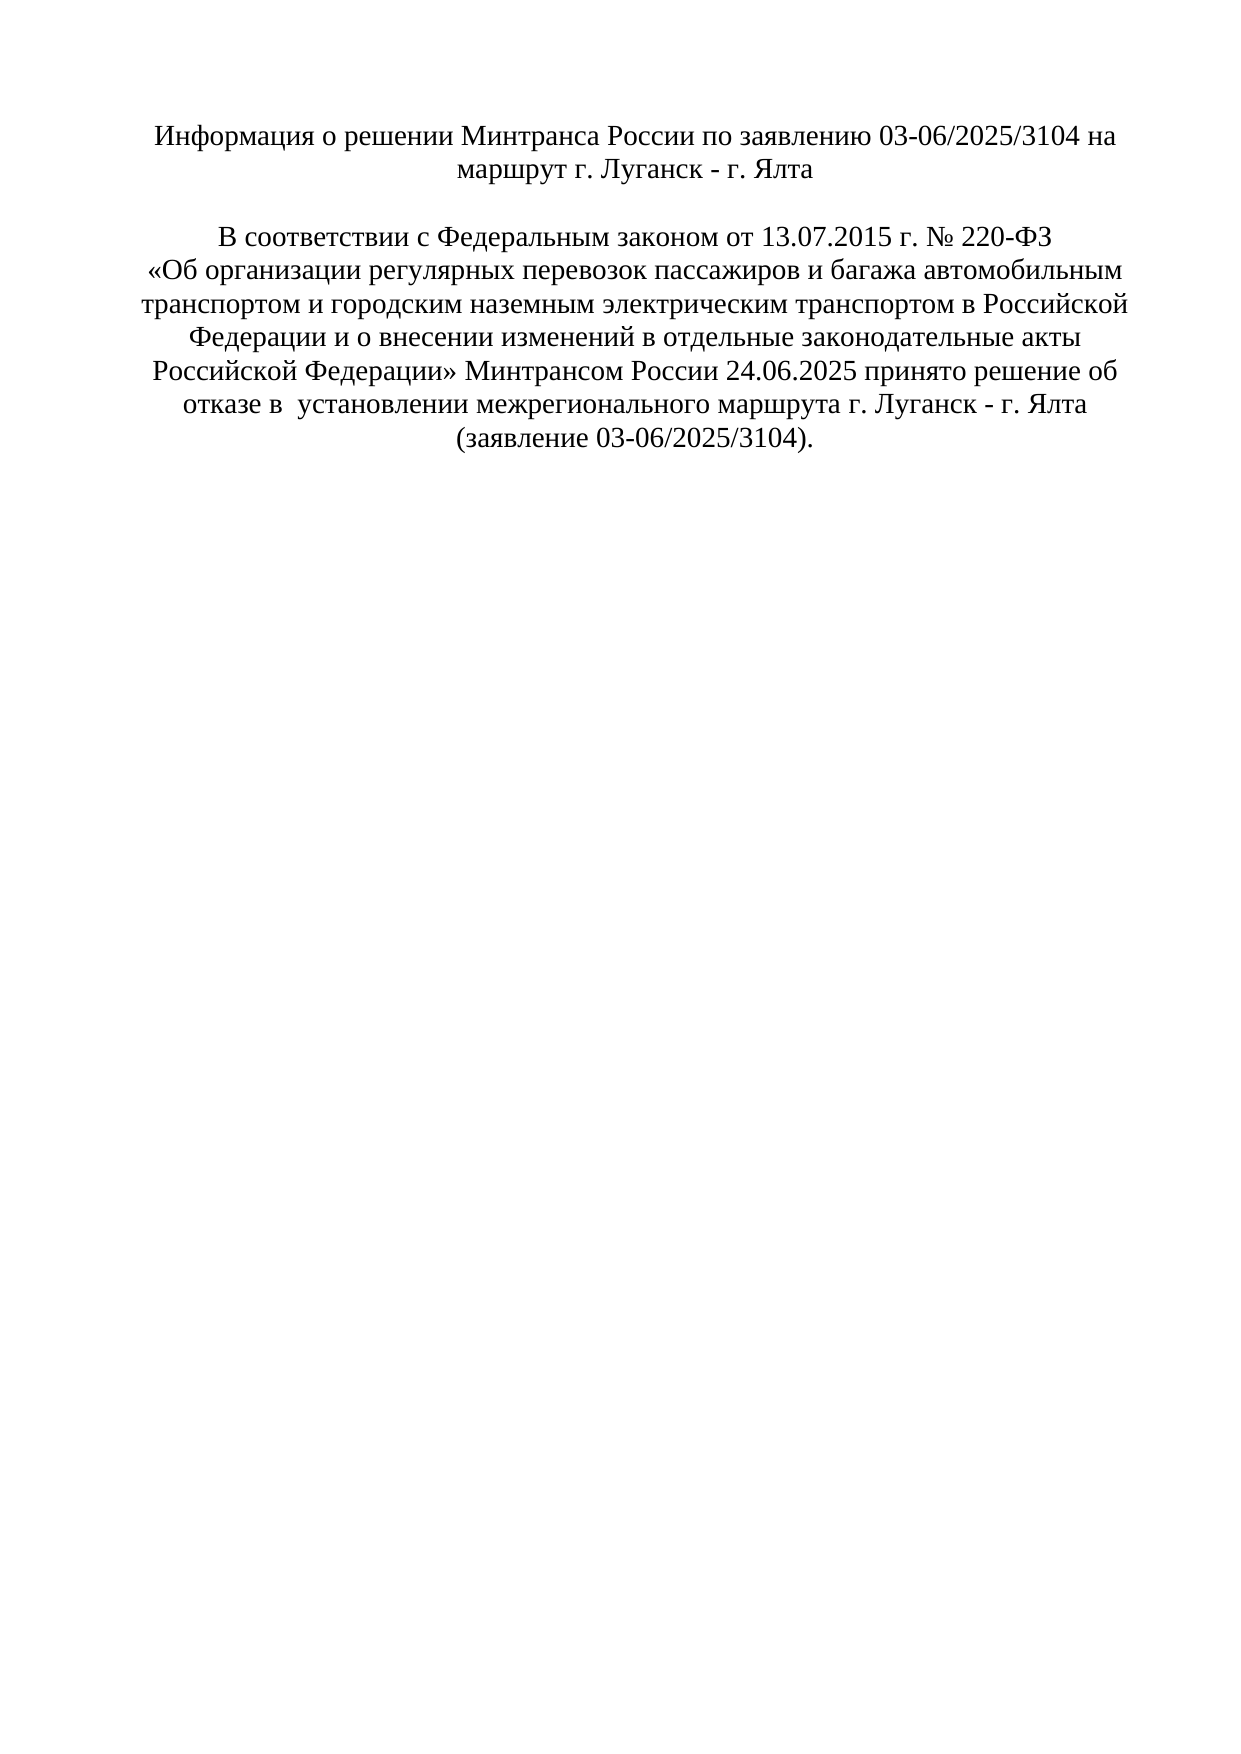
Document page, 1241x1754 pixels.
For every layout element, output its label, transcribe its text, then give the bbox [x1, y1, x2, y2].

text В соответствии с Федеральным законом от 13.07.2015 г. № 220-ФЗ «Об организации регулярных перевозок пассажиров и багажа автомобильным транспортом и городским наземным электрическим транспортом в Российской Федерации и о внесении изменений в отдельные законодательные акты Российской Федерации» Минтрансом России 24.06.2025 принято решение об отказе в установлении межрегионального маршрута г. Луганск - г. Ялта (заявление 03-06/2025/3104). [118, 219, 1152, 453]
text Информация о решении Минтранса России по заявлению 03-06/2025/3104 на маршрут г. Луганск - г. Ялта [118, 118, 1152, 185]
